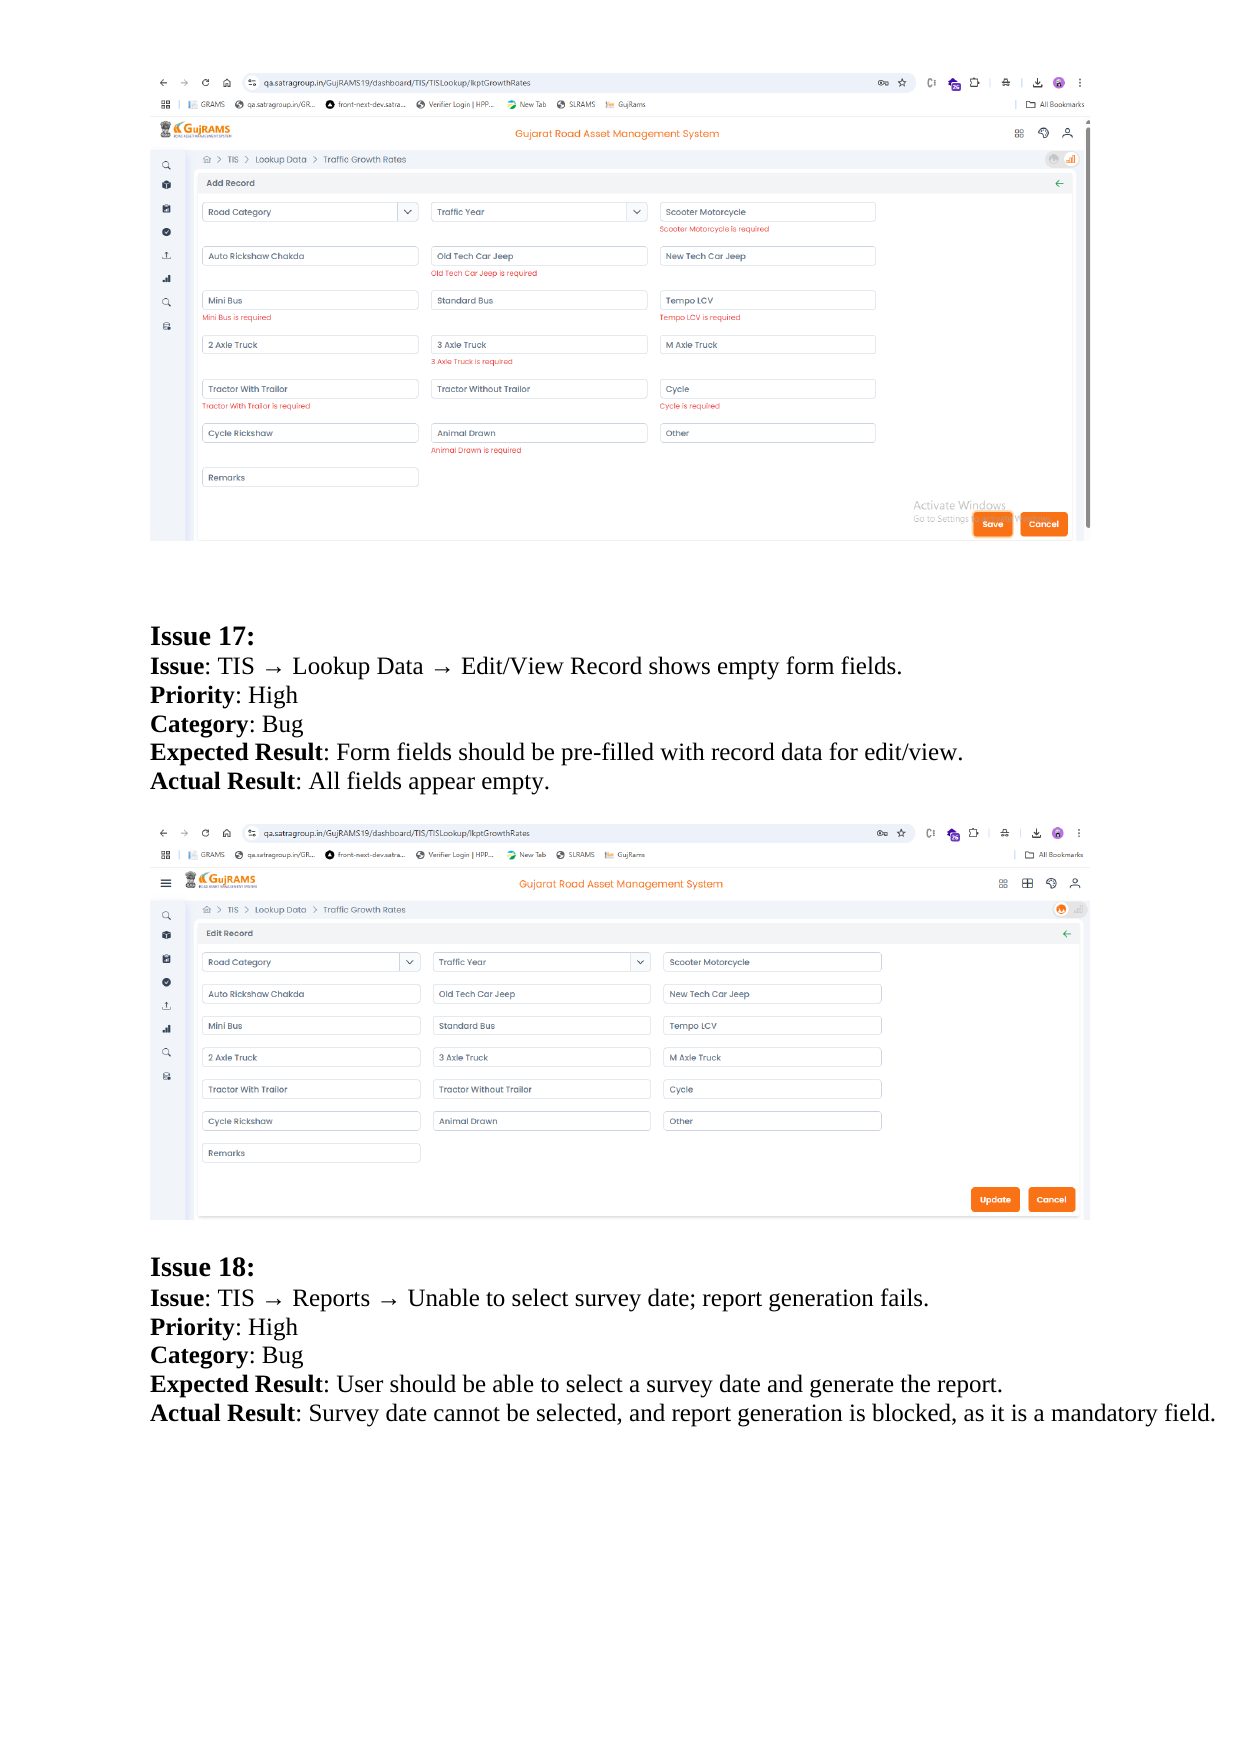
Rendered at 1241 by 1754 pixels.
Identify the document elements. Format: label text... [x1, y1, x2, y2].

picture [150, 824, 1091, 1220]
picture [150, 73, 1091, 541]
text Issue 18: Issue: TIS → Reports → Unable to select survey date; report generation fails. Priority: High Category: Bug Expected Result: User should be able to select a survey date and generate the report. Actual Result: Survey date cannot be selected, and report generation is blocked, as it is a mandatory field. [150, 1251, 1240, 1427]
text Issue 17: Issue: TIS → Lookup Data → Edit/View Record shows empty form fields. Priority: High Category: Bug Expected Result: Form fields should be pre-filled with record data for edit/view. Actual Result: All fields appear empty. [150, 619, 1240, 795]
